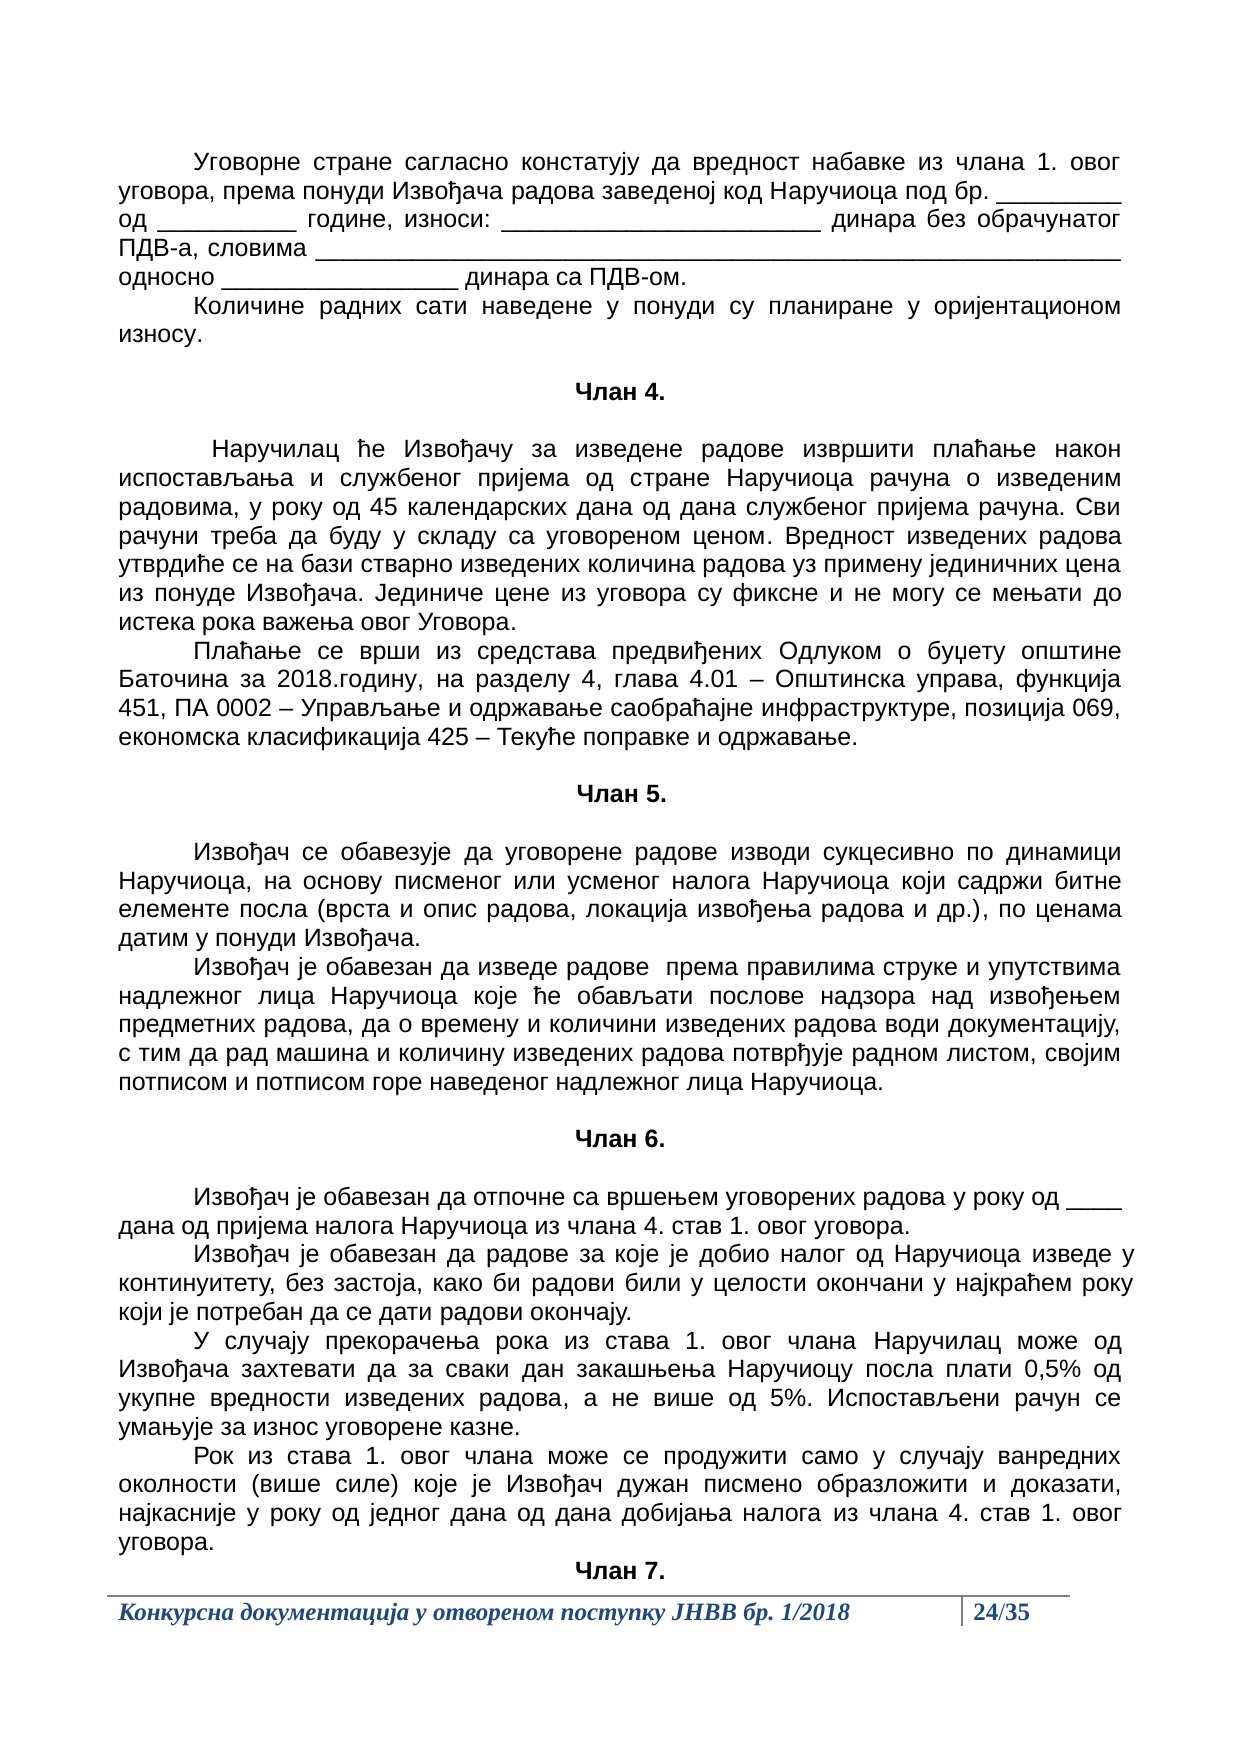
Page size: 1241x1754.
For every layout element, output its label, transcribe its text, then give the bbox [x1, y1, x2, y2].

text Плаћање се врши из средстава предвиђених Одлуком о буџету општине Баточина за 2018.годину, на разделу 4, глава 4.01 – Општинска управа, функција 451, ПА 0002 – Управљање и одржавање саобраћајне инфраструктуре, позиција 069, економска класификација 425 – Текуће поправке и одржавање. [118, 636, 1122, 751]
text Наручилац ће Извођачу за изведене радове извршити плаћање након испостављања и службеног пријема од стране Наручиоца рачуна о изведеним радовима, у року од 45 календарских дана од дана службеног пријема рачуна. Сви рачуни треба да буду у складу са уговореном ценом. Вредност изведених радова утврдиће се на бази стварно изведених количина радова уз примену јединичних цена из понуде Извођача. Јединиче цене из уговора су фиксне и не могу се мењати до истека рока важења овог Уговора. [118, 434, 1122, 636]
text Члан 6. [118, 1124, 1122, 1153]
text Члан 7. [118, 1556, 1122, 1584]
text Извођач је обавезан да изведе радове према правилима струке и упутствима надлежног лица Наручиоца које ће обављати послове надзора над извођењем предметних радова, да о времену и количини изведених радова води документацију, с тим да рад машина и количину изведених радова потврђује радном листом, својим потписом и потписом горе наведеног надлежног лица Наручиоца. [118, 952, 1122, 1096]
text Рок из става 1. овог члана може се продужити само у случају ванредних околности (више силе) које је Извођач дужан писмено образложити и доказати, најкасније у року од једног дана од дана добијања налога из члана 4. став 1. овог уговора. [118, 1441, 1122, 1556]
text Извођач се обавезује да уговорене радове изводи сукцесивно по динамици Наручиоца, на основу писменог или усменог налога Наручиоца који садржи битне елементе посла (врста и опис радова, локација извођења радова и др.), по ценама датим у понуди Извођача. [118, 837, 1122, 952]
text Извођач је обавезан да радове за које је добио налог од Наручиоца изведе у континуитету, без застоја, како би радови били у целости окончани у најкраћем року који је потребан да се дати радови окончају. [118, 1239, 1134, 1326]
text Извођач је обавезан да отпочне са вршењем уговорених радова у року од ____ дана од пријема налога Наручиоца из члана 4. став 1. овог уговора. [118, 1182, 1122, 1239]
text Уговорне стране сагласно констатују да вредност набавке из члана 1. овог уговора, према понуди Извођача радова заведеној код Наручиоца под бр. _________ од __________ године, износи: _______________________ динара без обрачунатог ПДВ-а, словима __________________________________________________________ односно _________________ динара са ПДВ-ом. [118, 147, 1122, 291]
text У случају прекорачења рока из става 1. овог члана Наручилац може од Извођача захтевати да за сваки дан закашњења Наручиоцу посла плати 0,5% од укупне вредности изведених радова, а не више од 5%. Испостављени рачун се умањује за износ уговорене казне. [118, 1326, 1122, 1441]
text Члан 4. [118, 377, 1122, 406]
text Члан 5. [118, 779, 1122, 808]
text Количине радних сати наведене у понуди су планиране у оријентационом износу. [118, 291, 1122, 348]
